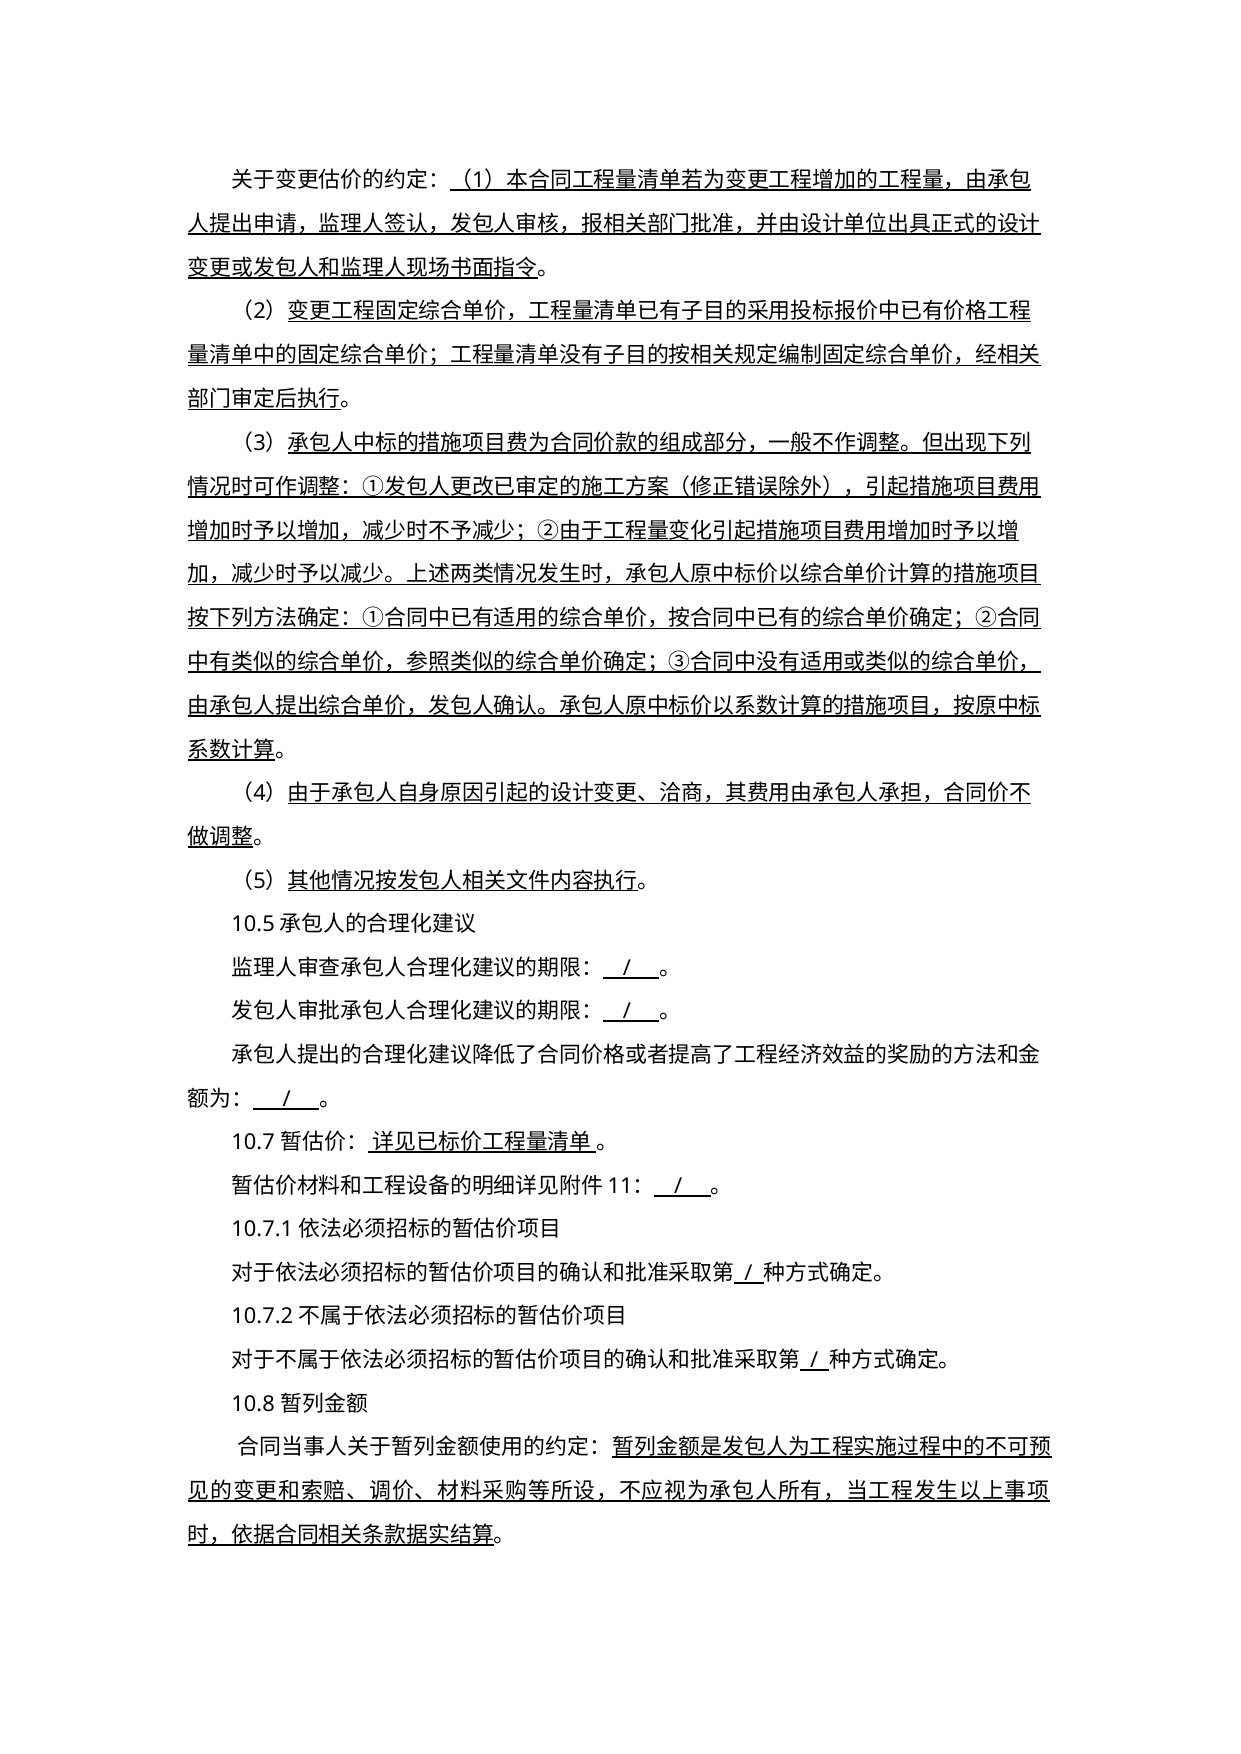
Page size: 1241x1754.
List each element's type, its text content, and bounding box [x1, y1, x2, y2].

text 对于依法必须招标的暂估价项目的确认和批准采取第 / 种方式确定。 [187, 1254, 1053, 1287]
text 10.5承包人的合理化建议 [187, 906, 1053, 938]
text （2）变更工程固定综合单价，工程量清单已有子目的采用投标报价中已有价格工程量清单中的固定综合单价；工程量清单没有子目的按相关规定编制固定综合单价，经相关部门审定后执行。 [187, 293, 1053, 413]
text 10.7 暂估价： 详见已标价工程量清单 。 [187, 1124, 1053, 1156]
text 承包人提出的合理化建议降低了合同价格或者提高了工程经济效益的奖励的方法和金额为： / 。 [187, 1037, 1053, 1113]
text 关于变更估价的约定：（1）本合同工程量清单若为变更工程增加的工程量，由承包人提出申请，监理人签认，发包人审核，报相关部门批准，并由设计单位出具正式的设计变更或发包人和监理人现场书面指令。 [187, 162, 1053, 282]
text （3）承包人中标的措施项目费为合同价款的组成部分，一般不作调整。但出现下列情况时可作调整：①发包人更改已审定的施工方案（修正错误除外），引起措施项目费用增加时予以增加，减少时不予减少；②由于工程量变化引起措施项目费用增加时予以增加，减少时予以减少。上述两类情况发生时，承包人原中标价以综合单价计算的措施项目按下列方法确定：①合同中已有适用的综合单价，按合同中已有的综合单价确定；②合同中有类似的综合单价，参照类似的综合单价确定；③合同中没有适用或类似的综合单价，由承包人提出综合单价，发包人确认。承包人原中标价以系数计算的措施项目，按原中标系数计算。 [187, 424, 1053, 764]
text 10.8 暂列金额 [187, 1385, 1053, 1418]
text 合同当事人关于暂列金额使用的约定：暂列金额是发包人为工程实施过程中的不可预见的变更和索赔、调价、材料采购等所设，不应视为承包人所有，当工程发生以上事项时，依据合同相关条款据实结算。 [187, 1429, 1053, 1549]
text 10.7.2 不属于依法必须招标的暂估价项目 [187, 1298, 1053, 1331]
text 对于不属于依法必须招标的暂估价项目的确认和批准采取第 / 种方式确定。 [187, 1342, 1053, 1374]
text （5）其他情况按发包人相关文件内容执行。 [187, 862, 1053, 895]
text （4）由于承包人自身原因引起的设计变更、洽商，其费用由承包人承担，合同价不做调整。 [187, 775, 1053, 851]
text 10.7.1 依法必须招标的暂估价项目 [187, 1211, 1053, 1243]
text 暂估价材料和工程设备的明细详见附件11： / 。 [187, 1167, 1053, 1200]
text 监理人审查承包人合理化建议的期限： / 。 [187, 949, 1053, 982]
text 发包人审批承包人合理化建议的期限： / 。 [187, 993, 1053, 1026]
